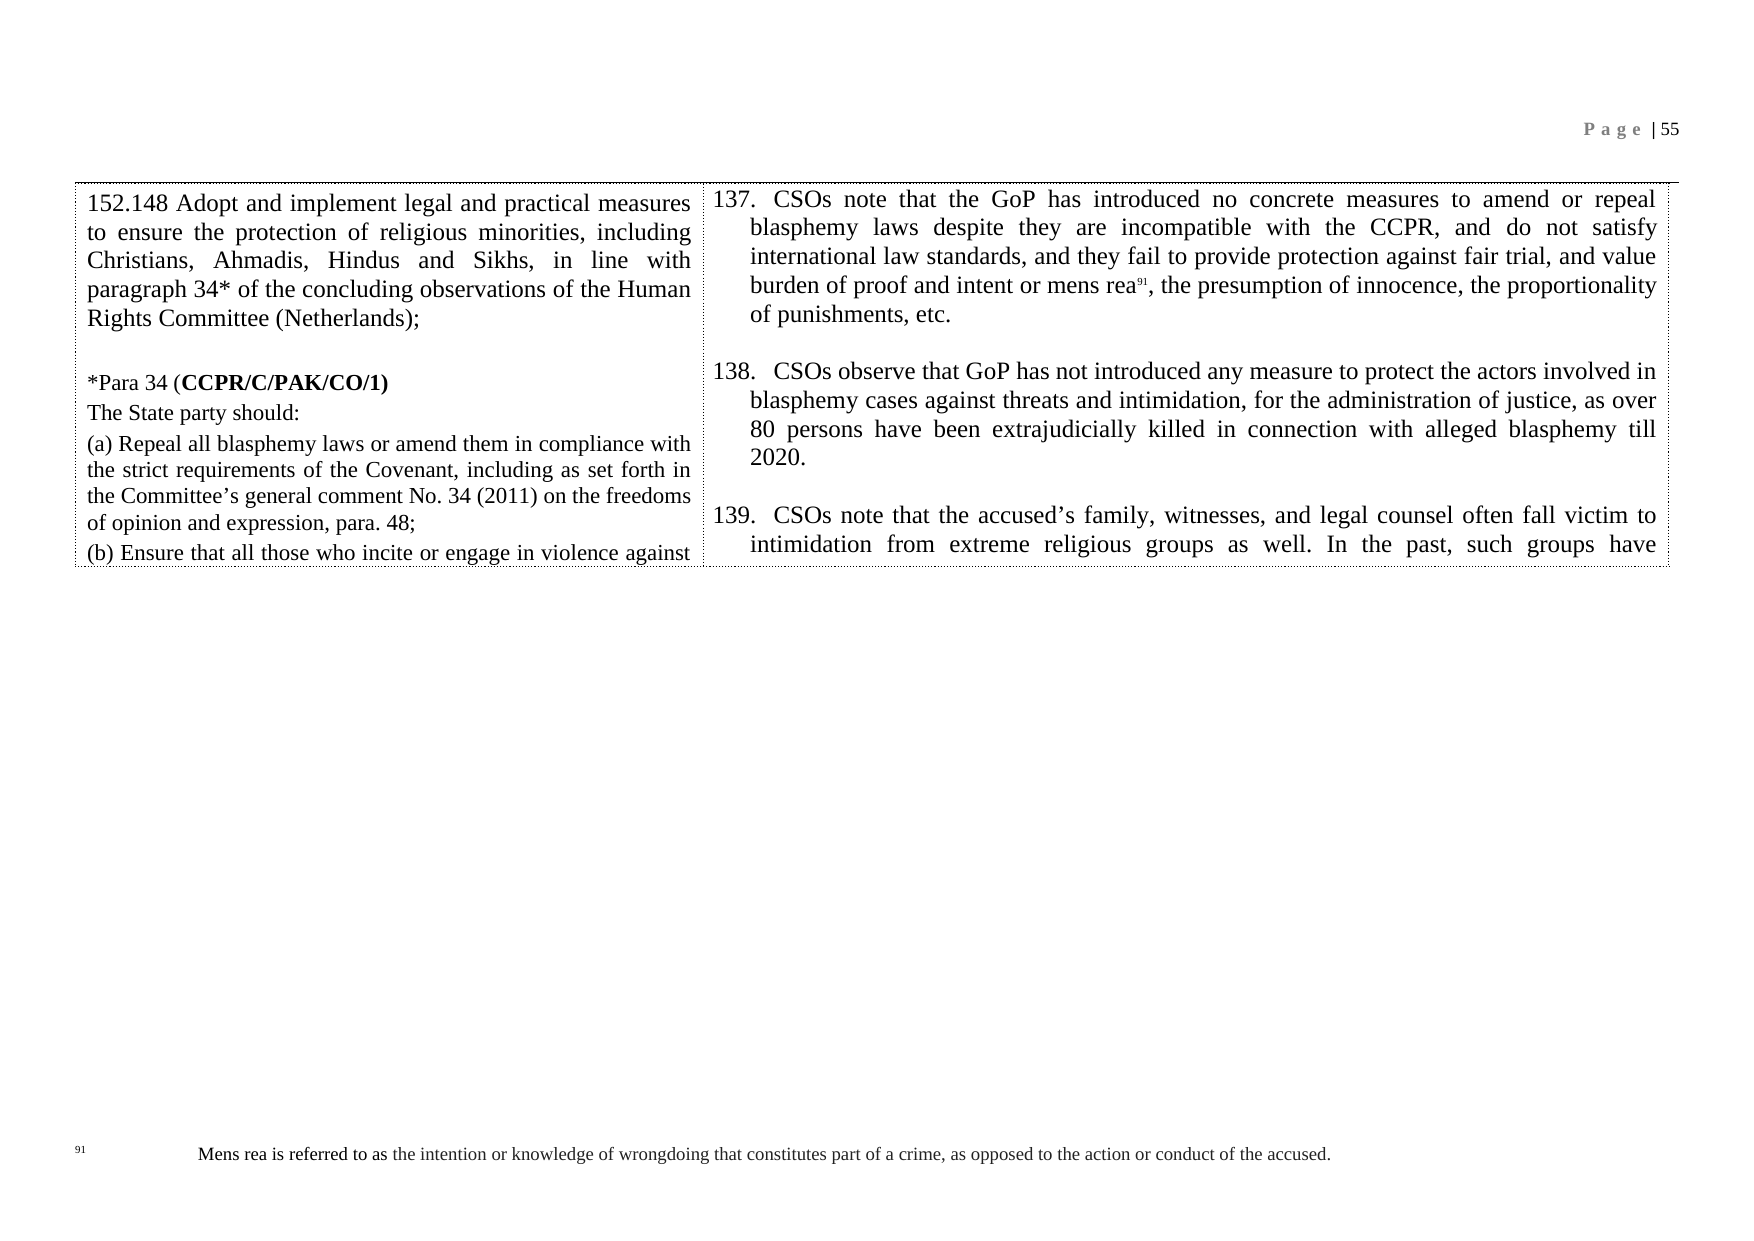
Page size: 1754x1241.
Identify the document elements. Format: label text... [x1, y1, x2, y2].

table_cell 152.148 Adopt and implement legal and practical measures to ensure the protection of religious minorities, including Christians, Ahmadis, Hindus and Sikhs, in line with paragraph 34* of the concluding observations of the Human Rights Committee (Netherlands); *Para 34 (CCPR/C/PAK/CO/1) The State party should: (a) Repeal all blasphemy laws or amend them in compliance with the strict requirements of the Covenant, including as set forth in the Committee’s general comment No. 34 (2011) on the freedoms of opinion and expression, para. 48; (b) Ensure that all those who incite or engage in violence against others based on allegations of blasphemy, as well as those who falsely accuse others of blasphemy, are brought to justice and duly punished; (c) Take all measures necessary to ensure adequate protection of all judges, prosecutors, lawyers and witnesses involved in blasphemy cases; (d) Ensure that all cases of hate speech and hate crimes are thoroughly and promptly investigated and that perpetrators are prosecuted and, if convicted, punished; (e) Review school textbooks and curricula with a view to removing all religiously biased content, incorporate human rights education therein and continue to regulate madrasas; (f) Fully implement the judgment of the Supreme Court of 19 Jufne 2014. [76, 183, 703, 566]
table_cell CSOs note that the GoP has introduced no concrete measures to amend or repeal blasphemy laws despite they are incompatible with the CCPR, and do not satisfy international law standards, and they fail to provide protection against fair trial, and value burden of proof and intent or mens rea, the presumption of innocence, the proportionality of punishments, etc. CSOs observe that GoP has not introduced any measure to protect the actors involved in blasphemy cases against threats and intimidation, for the administration of justice, as over 80 persons have been extrajudicially killed in connection with alleged blasphemy till 2020. CSOs note that the accused’s family, witnesses, and legal counsel often fall victim to intimidation from extreme religious groups as well. In the past, such groups have threatened and even murdered judges, lawyers, and politicians for their involvement in blasphemy cases or for expressing their opposition to blasphemy laws. CSOs note with grave concern that two academics in Sindh province: Prof. Sajid Soomro and Dr. Arfana Malah were alleged of committing blasphemy, putting their lives and careers at risk, and making academic freedom under grave threat. Another academic from Punjab province, Prof. Junaid Hafeez was sentenced to death over an allegedly controversial comments posted on social media. Similarly, a Hindu principal of a private school in Sindh province, Prof. Lal was accused of blasphemy by a student, followed by an enraged mob attack led by religious leaders, leaving properties and the temple damaged. CSOs note that a student of a government college stabbed a Prof. Khalid Hameed to death on the pretext of blasphemy in Punjab province, for supporting a party that was supposed to engage male and female students, which is perceived to be as un-Islamic practice. Hate speech against minorities is pervasive in textbooks, public and political discourse, which leads to social hostility. The actions particularly dealing with hatred and religious persecution has been relatively poor against perpetrators who incite religious hatred contributing to imminent violence. Only people misusing the loudspeakers have been arrested, but the hate speech and crimes on the basis of religion are continued with impunity. CSOs note that four UN Special mandate-holders sent a joint communication to the government of Pakistan, asking for holding perpetrators accountable for acts of public incitement to discrimination, violence and hatred towards minorities, inter alia, detail about extrajudicial killings on the pretext of blasphemy, information about efforts to ensure non-discrimination and religious freedom for all. However, GoP has not responded to the UN communication till November 2020, nor has taken action against the State Minister Muhammad Ali for provocation. CSOs note that there has been very little progress i.e. 24% compliance with judgment since June 2014. The most important measures ordered by the apex court have not been implemented by federal and provincial governments such as; statutory national council for minorities, formulation of policy on religious tolerance, and enforcement of five percent job quota, etc. [703, 183, 1669, 566]
